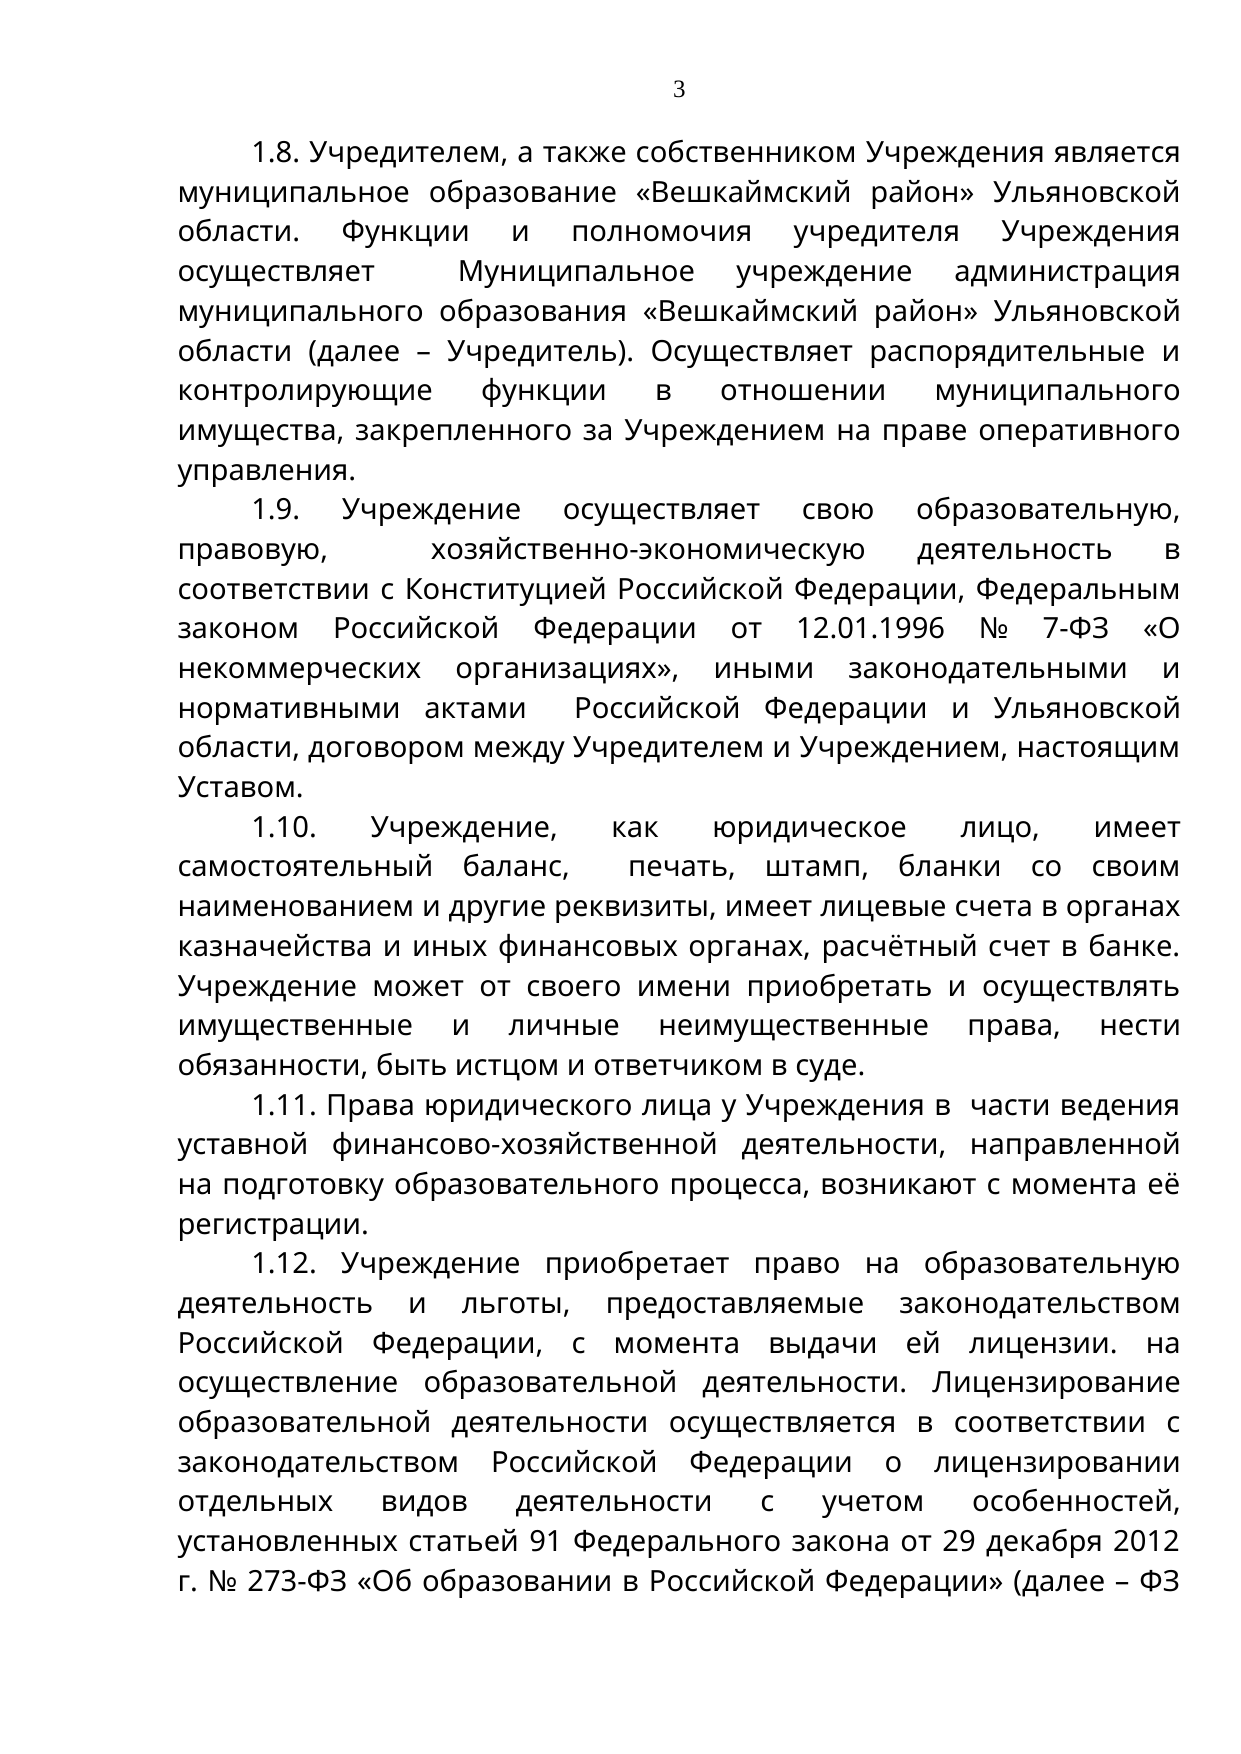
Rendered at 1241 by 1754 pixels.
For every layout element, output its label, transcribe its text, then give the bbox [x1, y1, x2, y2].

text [177, 1243, 1181, 1600]
text 1.9. Учреждение осуществляет свою образовательную, правовую, хозяйственно-экономическую деятельность в соответствии с Конституцией Российской Федерации, Федеральным законом Российской Федерации от 12.01.1996 № 7-ФЗ «О некоммерческих организациях», иными законодательными и нормативными актами Российской Федерации и Ульяновской области, договором между Учредителем и Учреждением, настоящим Уставом. [177, 488, 1181, 806]
text 1.10. Учреждение, как юридическое лицо, имеет самостоятельный баланс, печать, штамп, бланки со своим наименованием и другие реквизиты, имеет лицевые счета в органах казначейства и иных финансовых органах, расчётный счет в банке. Учреждение может от своего имени приобретать и осуществлять имущественные и личные неимущественные права, нести обязанности, быть истцом и ответчиком в суде. [177, 806, 1181, 1084]
text 1.11. Права юридического лица у Учреждения в части ведения уставной финансово-хозяйственной деятельности, направленной на подготовку образовательного процесса, возникают с момента её регистрации. [177, 1084, 1181, 1243]
text 1.8. Учредителем, а также собственником Учреждения является муниципальное образование «Вешкаймский район» Ульяновской области. Функции и полномочия учредителя Учреждения осуществляет Муниципальное учреждение администрация муниципального образования «Вешкаймский район» Ульяновской области (далее – Учредитель). Осуществляет распорядительные и контролирующие функции в отношении муниципального имущества, закрепленного за Учреждением на праве оперативного управления. [177, 131, 1181, 488]
